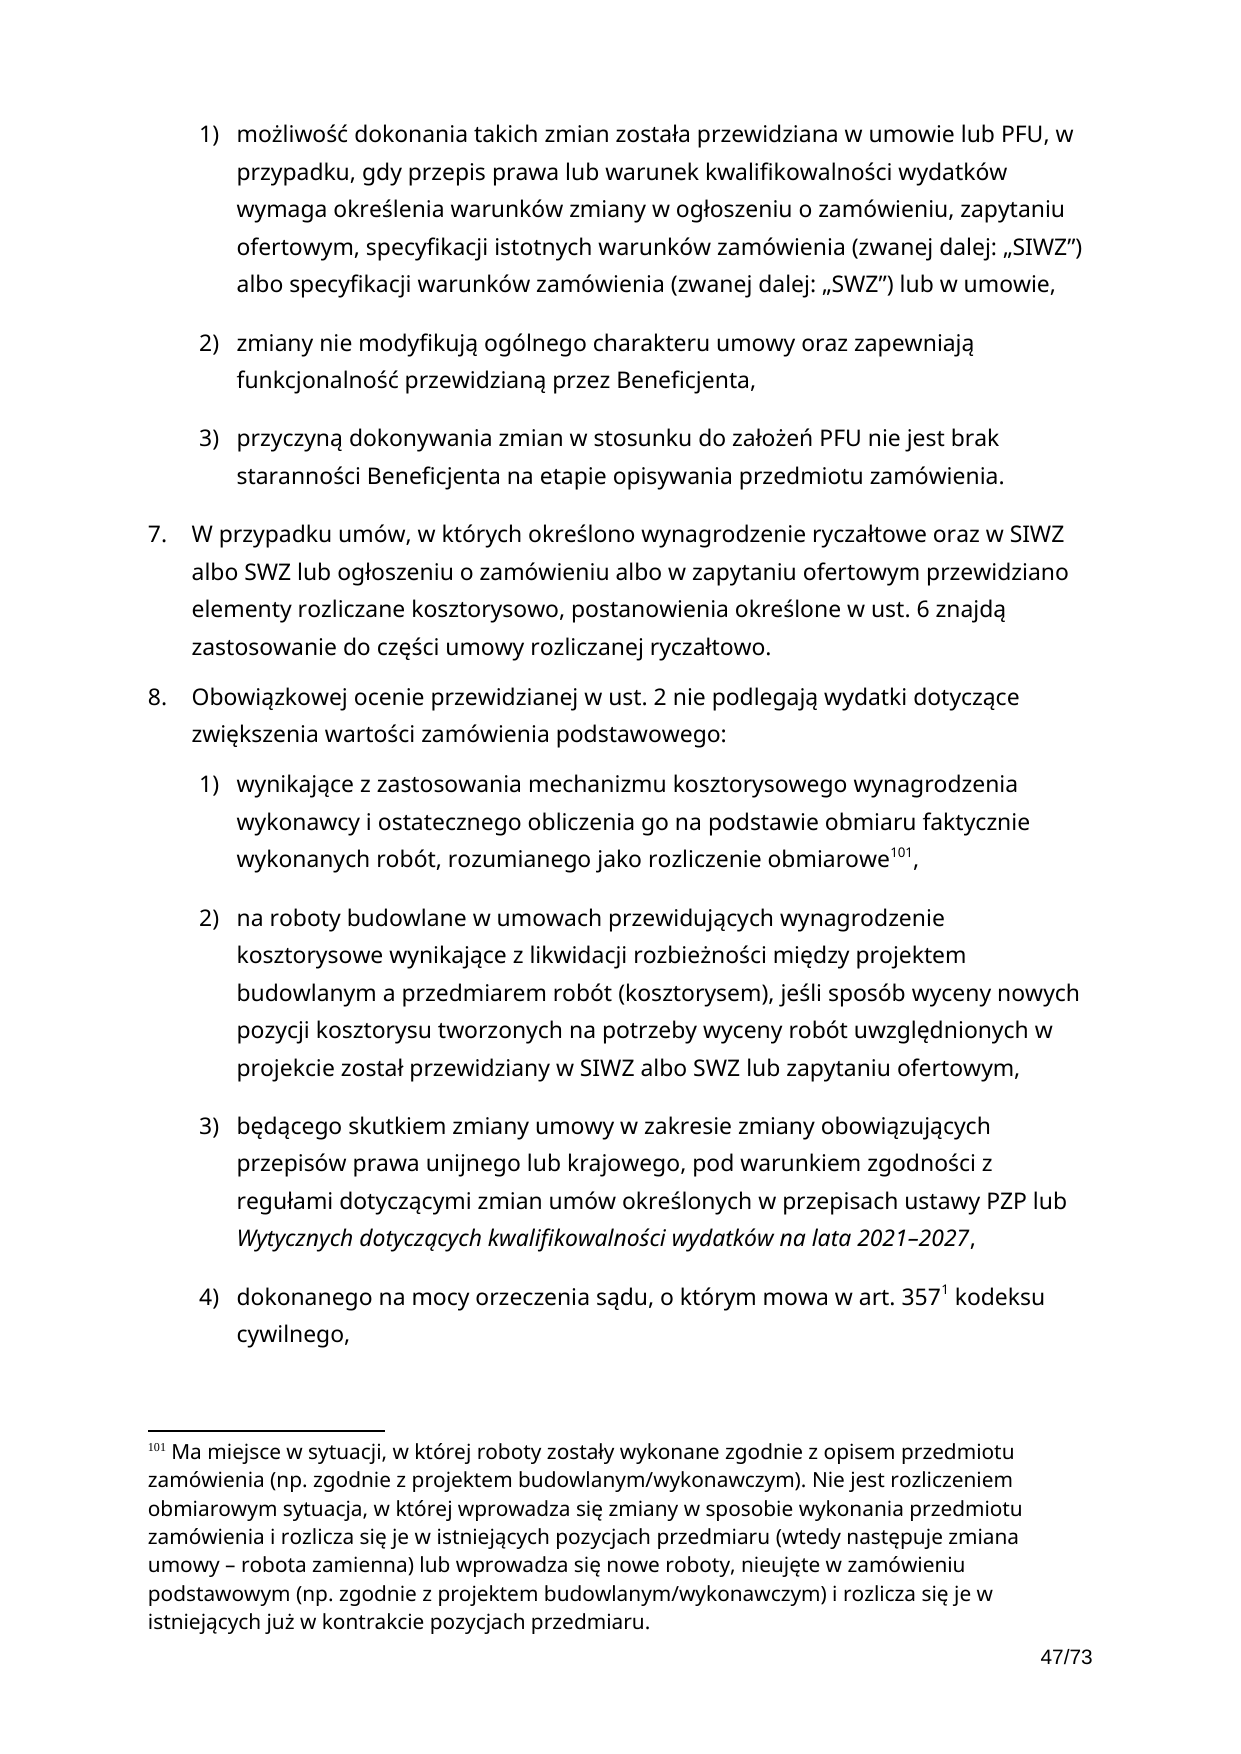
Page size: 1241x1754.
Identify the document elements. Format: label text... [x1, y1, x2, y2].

list zmiany nie modyfikują ogólnego charakteru umowy oraz zapewniają funkcjonalność przewidzianą przez Beneficjenta, [199, 326, 1092, 395]
list na roboty budowlane w umowach przewidujących wynagrodzenie kosztorysowe wynikające z likwidacji rozbieżności między projektem budowlanym a przedmiarem robót (kosztorysem), jeśli sposób wyceny nowych pozycji kosztorysu tworzonych na potrzeby wyceny robót uwzględnionych w projekcie został przewidziany w SIWZ albo SWZ lub zapytaniu ofertowym, [199, 901, 1092, 1083]
list wynikające z zastosowania mechanizmu kosztorysowego wynagrodzenia wykonawcy i ostatecznego obliczenia go na podstawie obmiaru faktycznie wykonanych robót, rozumianego jako rozliczenie obmiarowe, [199, 768, 1092, 874]
list przyczyną dokonywania zmian w stosunku do założeń PFU nie jest brak staranności Beneficjenta na etapie opisywania przedmiotu zamówienia. [199, 422, 1092, 491]
list będącego skutkiem zmiany umowy w zakresie zmiany obowiązujących przepisów prawa unijnego lub krajowego, pod warunkiem zgodności z regułami dotyczącymi zmian umów określonych w przepisach ustawy PZP lub Wytycznych dotyczących kwalifikowalności wydatków na lata 2021–2027, [199, 1110, 1092, 1253]
list Obowiązkowej ocenie przewidzianej w ust. 2 nie podlegają wydatki dotyczące zwiększenia wartości zamówienia podstawowego: [148, 681, 1092, 749]
list możliwość dokonania takich zmian została przewidziana w umowie lub PFU, w przypadku, gdy przepis prawa lub warunek kwalifikowalności wydatków wymaga określenia warunków zmiany w ogłoszeniu o zamówieniu, zapytaniu ofertowym, specyfikacji istotnych warunków zamówienia (zwanej dalej: „SIWZ”) albo specyfikacji warunków zamówienia (zwanej dalej: „SWZ”) lub w umowie, [199, 118, 1092, 299]
list W przypadku umów, w których określono wynagrodzenie ryczałtowe oraz w SIWZ albo SWZ lub ogłoszeniu o zamówieniu albo w zapytaniu ofertowym przewidziano elementy rozliczane kosztorysowo, postanowienia określone w ust. 6 znajdą zastosowanie do części umowy rozliczanej ryczałtowo. [148, 518, 1092, 662]
list dokonanego na mocy orzeczenia sądu, o którym mowa w art. 3571 kodeksu cywilnego, [199, 1281, 1092, 1349]
